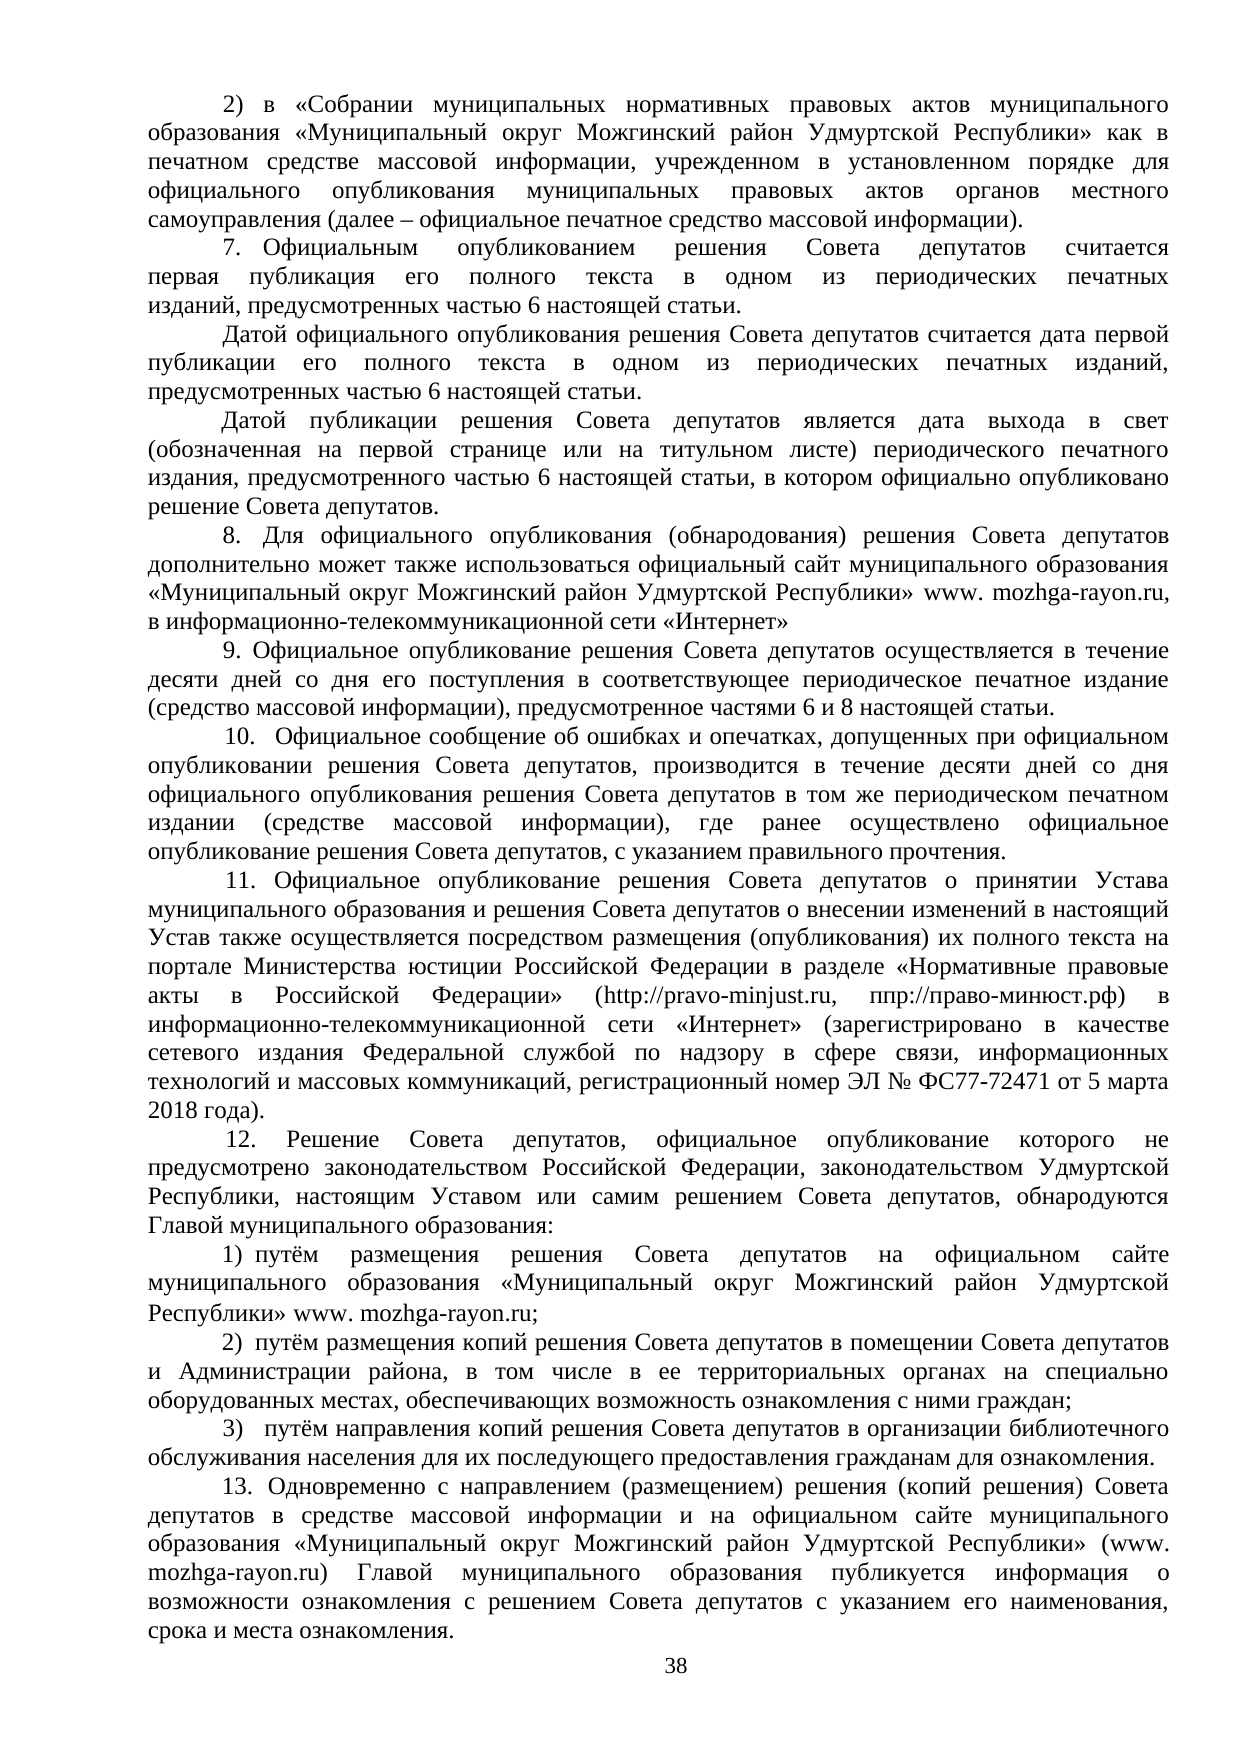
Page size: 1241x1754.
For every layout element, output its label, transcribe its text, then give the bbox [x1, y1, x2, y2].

text 8. Для официального опубликования (обнародования) решения Совета депутатов дополнительно может также использоваться официальный сайт муниципального образования «Муниципальный округ Можгинский район Удмуртской Республики» www. mozhga-rayon.ru, в информационно-телекоммуникационной сети «Интернет» [148, 520, 1170, 635]
text 7. Официальным опубликованием решения Совета депутатов считается первая публикация его полного текста в одном из периодических печатных изданий, предусмотренных частью 6 настоящей статьи. [148, 232, 1170, 319]
list путём размещения решения Совета депутатов на официальном сайте муниципального образования «Муниципальный округ Можгинский район Удмуртской Республики» www. mozhga-rayon.ru; [148, 1239, 1170, 1327]
text 13. Одновременно с направлением (размещением) решения (копий решения) Совета депутатов в средстве массовой информации и на официальном сайте муниципального образования «Муниципальный округ Можгинский район Удмуртской Республики» (www. mozhga-rayon.ru) Главой муниципального образования публикуется информация о возможности ознакомления с решением Совета депутатов с указанием его наименования, срока и места ознакомления. [148, 1471, 1170, 1643]
list путём размещения копий решения Совета депутатов в помещении Совета депутатов и Администрации района, в том числе в ее территориальных органах на специально оборудованных местах, обеспечивающих возможность ознакомления с ними граждан; [148, 1327, 1170, 1413]
text 10. Официальное сообщение об ошибках и опечатках, допущенных при официальном опубликовании решения Совета депутатов, производится в течение десяти дней со дня официального опубликования решения Совета депутатов в том же периодическом печатном издании (средстве массовой информации), где ранее осуществлено официальное опубликование решения Совета депутатов, с указанием правильного прочтения. [148, 721, 1170, 865]
text 11. Официальное опубликование решения Совета депутатов о принятии Устава муниципального образования и решения Совета депутатов о внесении изменений в настоящий Устав также осуществляется посредством размещения (опубликования) их полного текста на портале Министерства юстиции Российской Федерации в разделе «Нормативные правовые акты в Российской Федерации» (http://pravo-minjust.ru, ппр://право-минюст.рф) в информационно-телекоммуникационной сети «Интернет» (зарегистрировано в качестве сетевого издания Федеральной службой по надзору в сфере связи, информационных технологий и массовых коммуникаций, регистрационный номер ЭЛ № ФС77-72471 от 5 марта 2018 года). [148, 865, 1170, 1124]
text 3) путём направления копий решения Совета депутатов в организации библиотечного обслуживания населения для их последующего предоставления гражданам для ознакомления. [148, 1413, 1170, 1471]
text 2) в «Собрании муниципальных нормативных правовых актов муниципального образования «Муниципальный округ Можгинский район Удмуртской Республики» как в печатном средстве массовой информации, учрежденном в установленном порядке для официального опубликования муниципальных правовых актов органов местного самоуправления (далее – официальное печатное средство массовой информации). [148, 89, 1170, 232]
text 9. Официальное опубликование решения Совета депутатов осуществляется в течение десяти дней со дня его поступления в соответствующее периодическое печатное издание (средство массовой информации), предусмотренное частями 6 и 8 настоящей статьи. [148, 635, 1170, 721]
text Датой официального опубликования решения Совета депутатов считается дата первой публикации его полного текста в одном из периодических печатных изданий, предусмотренных частью 6 настоящей статьи. [148, 319, 1170, 405]
text 12. Решение Совета депутатов, официальное опубликование которого не предусмотрено законодательством Российской Федерации, законодательством Удмуртской Республики, настоящим Уставом или самим решением Совета депутатов, обнародуются Главой муниципального образования: [148, 1124, 1170, 1239]
text Датой публикации решения Совета депутатов является дата выхода в свет (обозначенная на первой странице или на титульном листе) периодического печатного издания, предусмотренного частью 6 настоящей статьи, в котором официально опубликовано решение Совета депутатов. [148, 405, 1170, 520]
